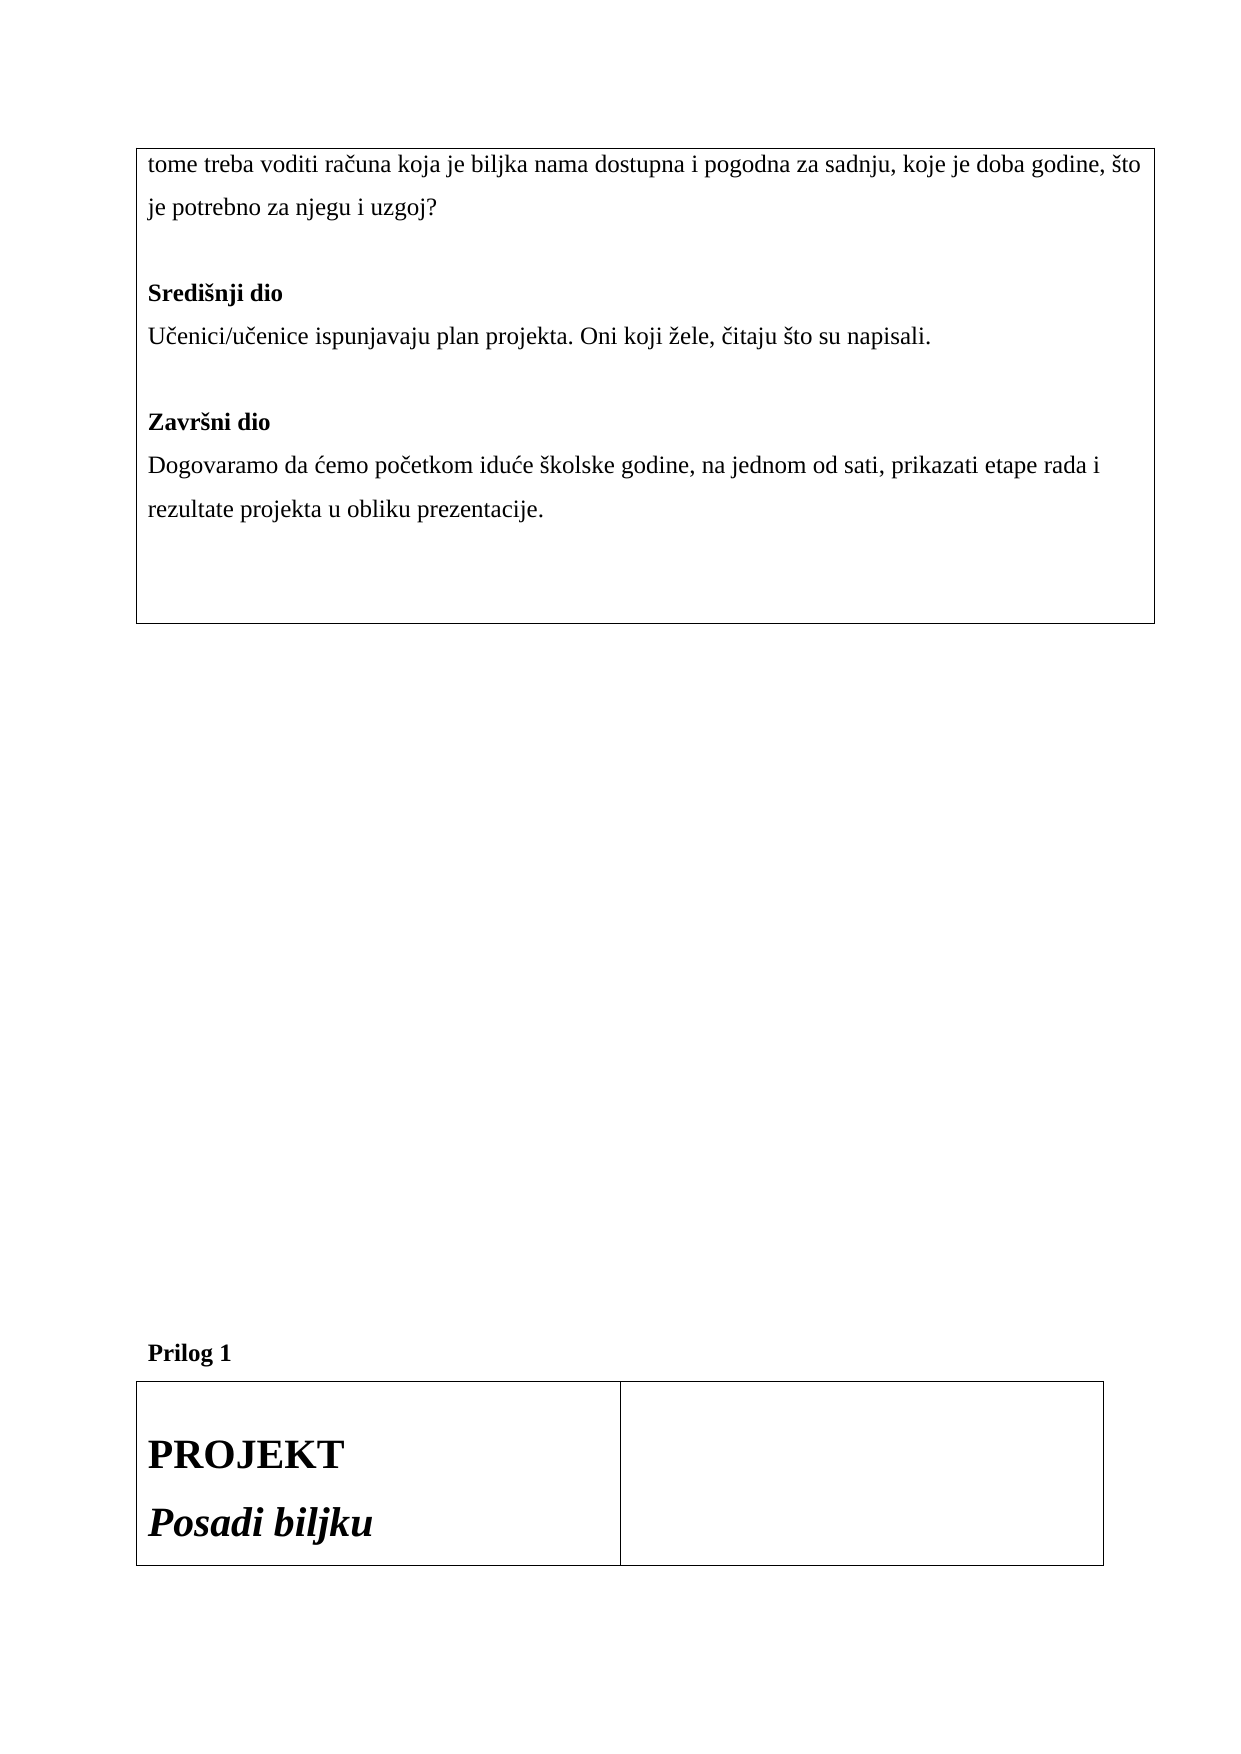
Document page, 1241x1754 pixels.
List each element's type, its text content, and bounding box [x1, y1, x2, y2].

text Prilog 1 [148, 1338, 1093, 1366]
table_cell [137, 149, 1154, 623]
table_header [137, 1382, 620, 1564]
table_header [621, 1382, 1103, 1564]
